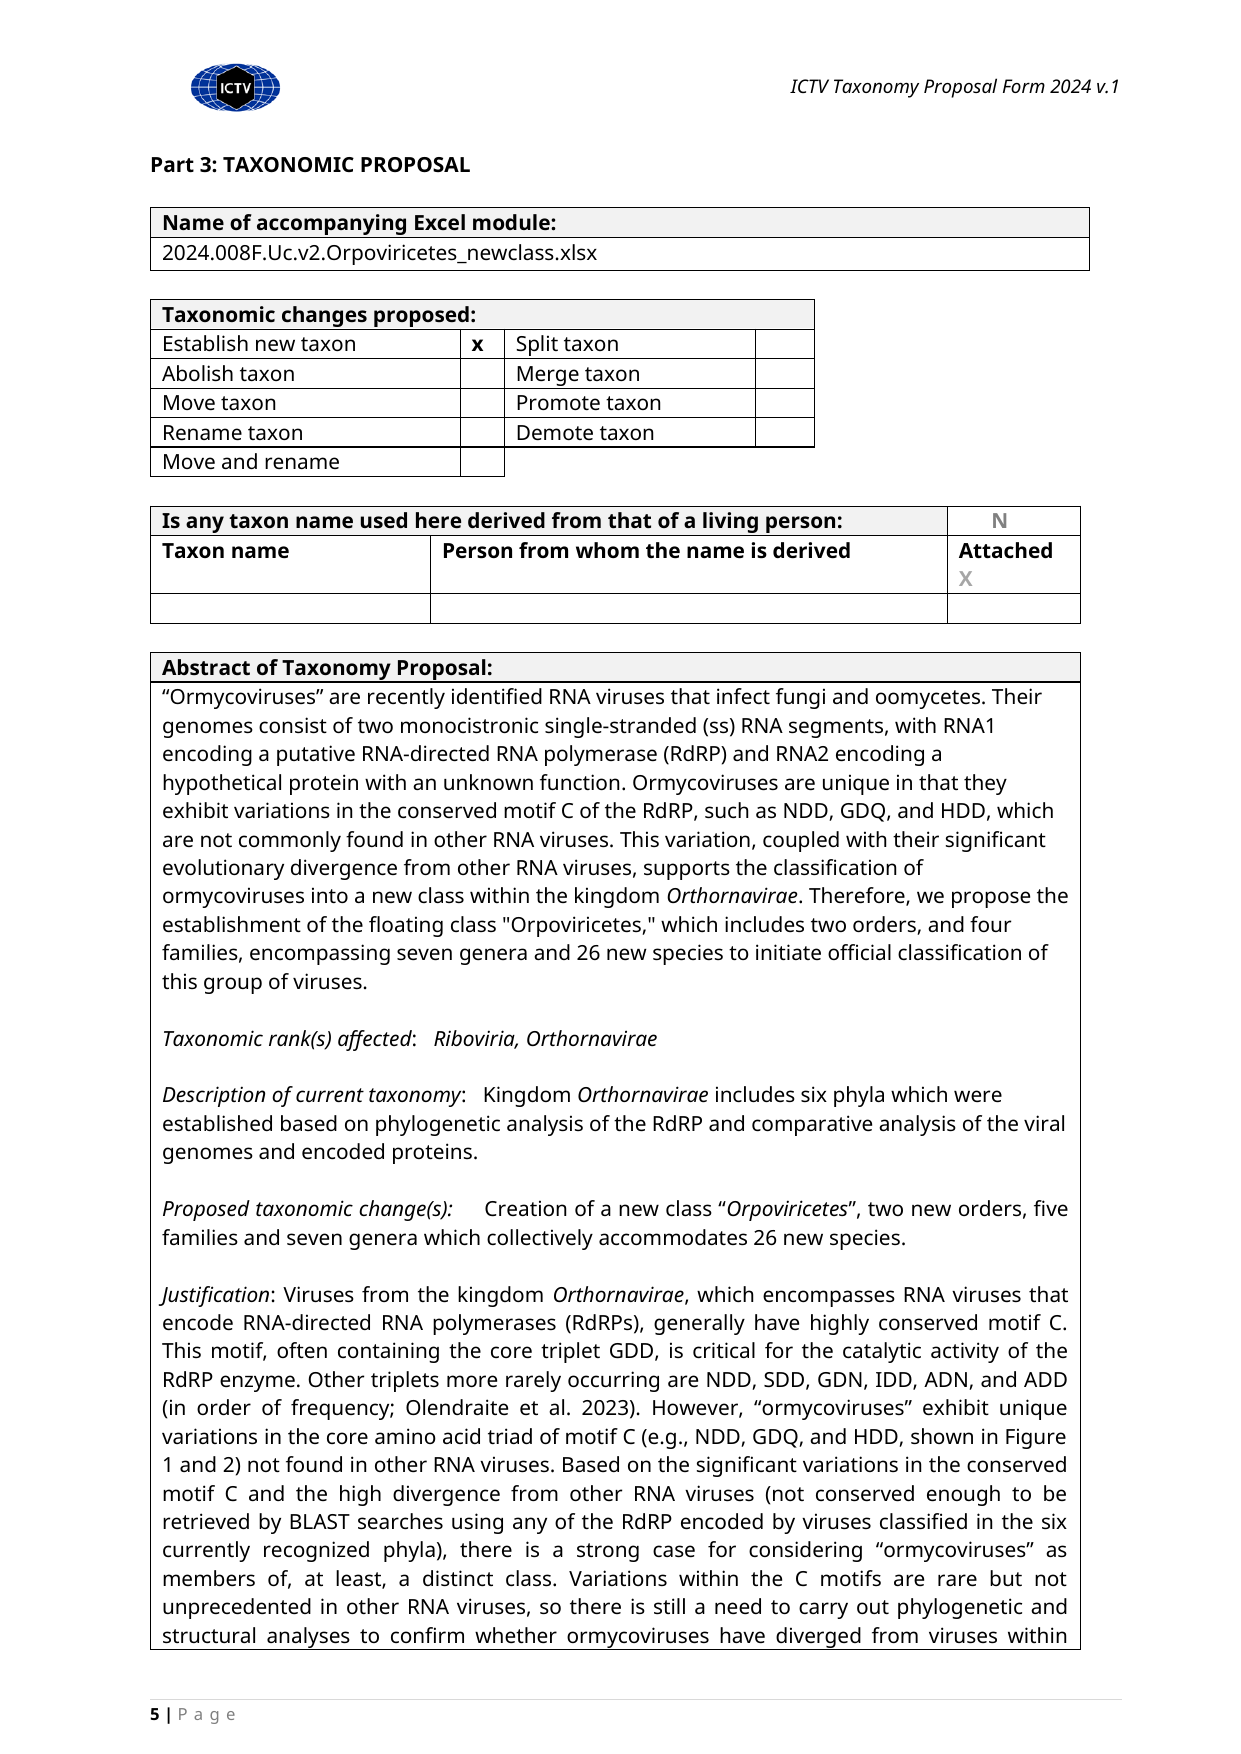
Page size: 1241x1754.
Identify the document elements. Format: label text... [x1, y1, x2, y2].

table_cell [461, 389, 504, 417]
table_header Name of accompanying Excel module: [151, 208, 1089, 237]
table_cell [461, 359, 504, 387]
table_cell Taxon name [151, 536, 430, 593]
table_header Taxonomic changes proposed: [151, 300, 814, 328]
table_cell [756, 418, 814, 446]
text Part 3: TAXONOMIC PROPOSAL [150, 150, 1122, 178]
table_cell Promote taxon [505, 389, 755, 417]
table_cell [948, 594, 1080, 622]
table_cell Merge taxon [505, 359, 755, 387]
table_header Abstract of Taxonomy Proposal: [151, 653, 1080, 681]
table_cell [151, 683, 1080, 1649]
table_cell [461, 418, 504, 446]
table_cell Person from whom the name is derived [431, 536, 947, 593]
table_cell Move taxon [151, 389, 460, 417]
table_cell [756, 359, 814, 387]
table_cell [461, 448, 504, 476]
table_cell [151, 594, 430, 622]
table_cell [756, 330, 814, 358]
table_cell Abolish taxon [151, 359, 460, 387]
picture [190, 56, 282, 113]
table_cell [756, 389, 814, 417]
table_cell Attached X [948, 536, 1080, 593]
table_cell x [461, 330, 504, 358]
table_cell Split taxon [505, 330, 755, 358]
table_header Is any taxon name used here derived from that of a living person: [151, 507, 947, 535]
table_cell Move and rename [151, 448, 460, 476]
table_cell [431, 594, 947, 622]
table_cell Rename taxon [151, 418, 460, 446]
table_header N [948, 507, 1080, 535]
table_cell Demote taxon [505, 418, 755, 446]
table_cell 2024.008F.Uc.v2.Orpoviricetes_newclass.xlsx [151, 238, 1089, 269]
table_cell Establish new taxon [151, 330, 460, 358]
